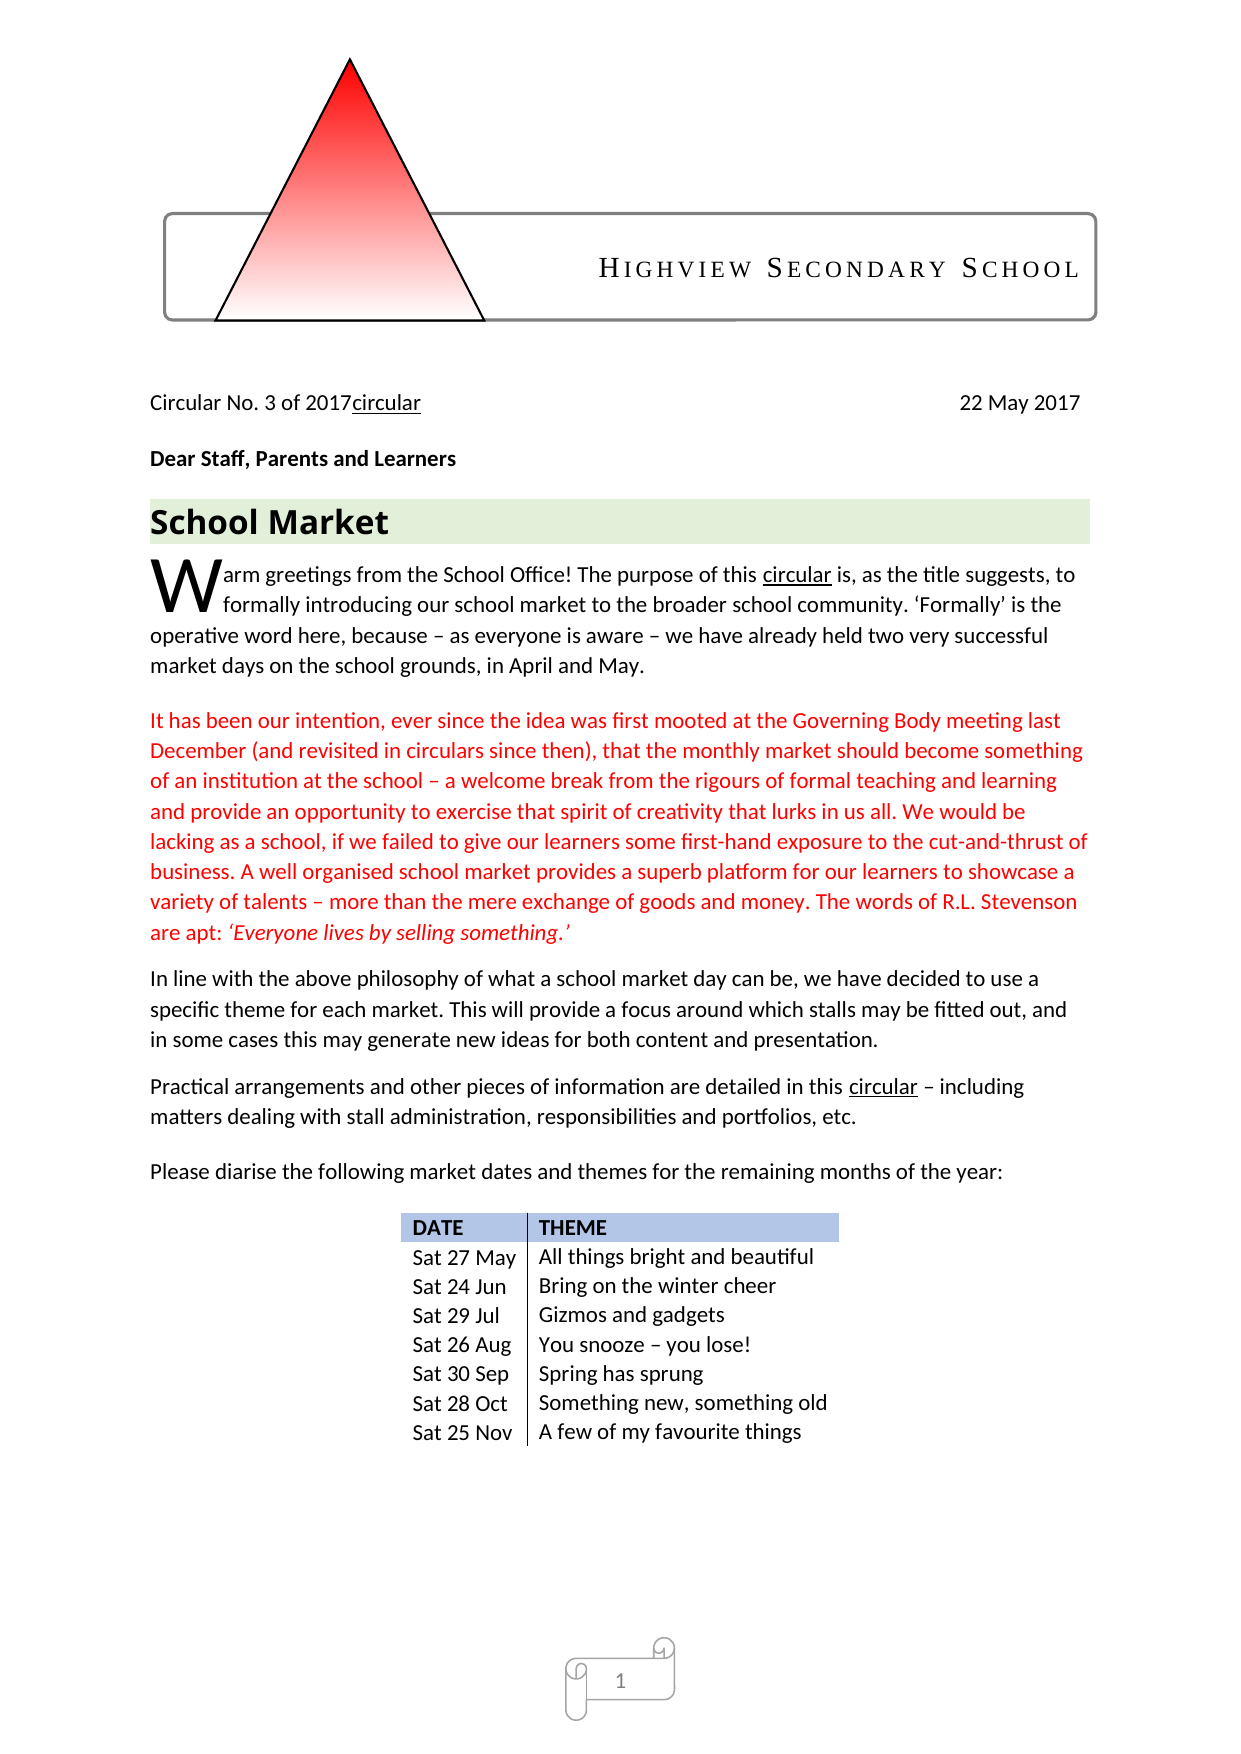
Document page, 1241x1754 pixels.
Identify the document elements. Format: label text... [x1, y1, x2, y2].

table_cell A few of my favourite things [528, 1417, 839, 1446]
text arm greetings from the School Office! The purpose of this circular is, as the title suggests, to formally introducing our school market to the broader school community. ‘Formally’ is the operative word here, because – as everyone is aware – we have already held two very successful market days on the school grounds, in April and May. [150, 560, 1090, 679]
table_cell Sat 29 Jul [401, 1300, 527, 1329]
table_cell Spring has sprung [528, 1358, 839, 1387]
table_cell Sat 26 Aug [401, 1329, 527, 1358]
text It has been our intention, ever since the idea was first mooted at the Governing Body meeting last December (and revisited in circulars since then), that the monthly market should become something of an institution at the school – a welcome break from the rigours of formal teaching and learning and provide an opportunity to exercise that spirit of creativity that lurks in us all. We would be lacking as a school, if we failed to give our learners some first-hand exposure to the cut-and-thrust of business. A well organised school market provides a superb platform for our learners to showcase a variety of talents – more than the mere exchange of goods and money. The words of R.L. Stevenson are apt: ‘Everyone lives by selling something.’ [150, 706, 1090, 946]
table_cell Gizmos and gadgets [528, 1300, 839, 1329]
text Practical arrangements and other pieces of information are detailed in this circular – including matters dealing with stall administration, responsibilities and portfolios, etc. [150, 1072, 1090, 1130]
text Dear Staff, Parents and Learners [150, 444, 1090, 472]
table_cell You snooze – you lose! [528, 1329, 839, 1358]
text Circular No. 3 of 2017circular 22 May 2017 [150, 388, 1090, 417]
table_cell Bring on the winter cheer [528, 1271, 839, 1300]
text In line with the above philosophy of what a school market day can be, we have decided to use a specific theme for each market. This will provide a focus around which stalls may be fitted out, and in some cases this may generate new ideas for both content and presentation. [150, 964, 1090, 1053]
table_header DATE [401, 1213, 527, 1242]
table_cell Sat 28 Oct [401, 1388, 527, 1417]
table_cell Something new, something old [528, 1388, 839, 1417]
table_header THEME [528, 1213, 839, 1242]
table_cell Sat 30 Sep [401, 1358, 527, 1387]
table_cell Sat 24 Jun [401, 1271, 527, 1300]
table_cell All things bright and beautiful [528, 1242, 839, 1271]
subtitle School Market [150, 499, 1090, 544]
table_cell Sat 27 May [401, 1242, 527, 1271]
table_cell Sat 25 Nov [401, 1417, 527, 1446]
text Please diarise the following market dates and themes for the remaining months of the year: [150, 1157, 1080, 1185]
